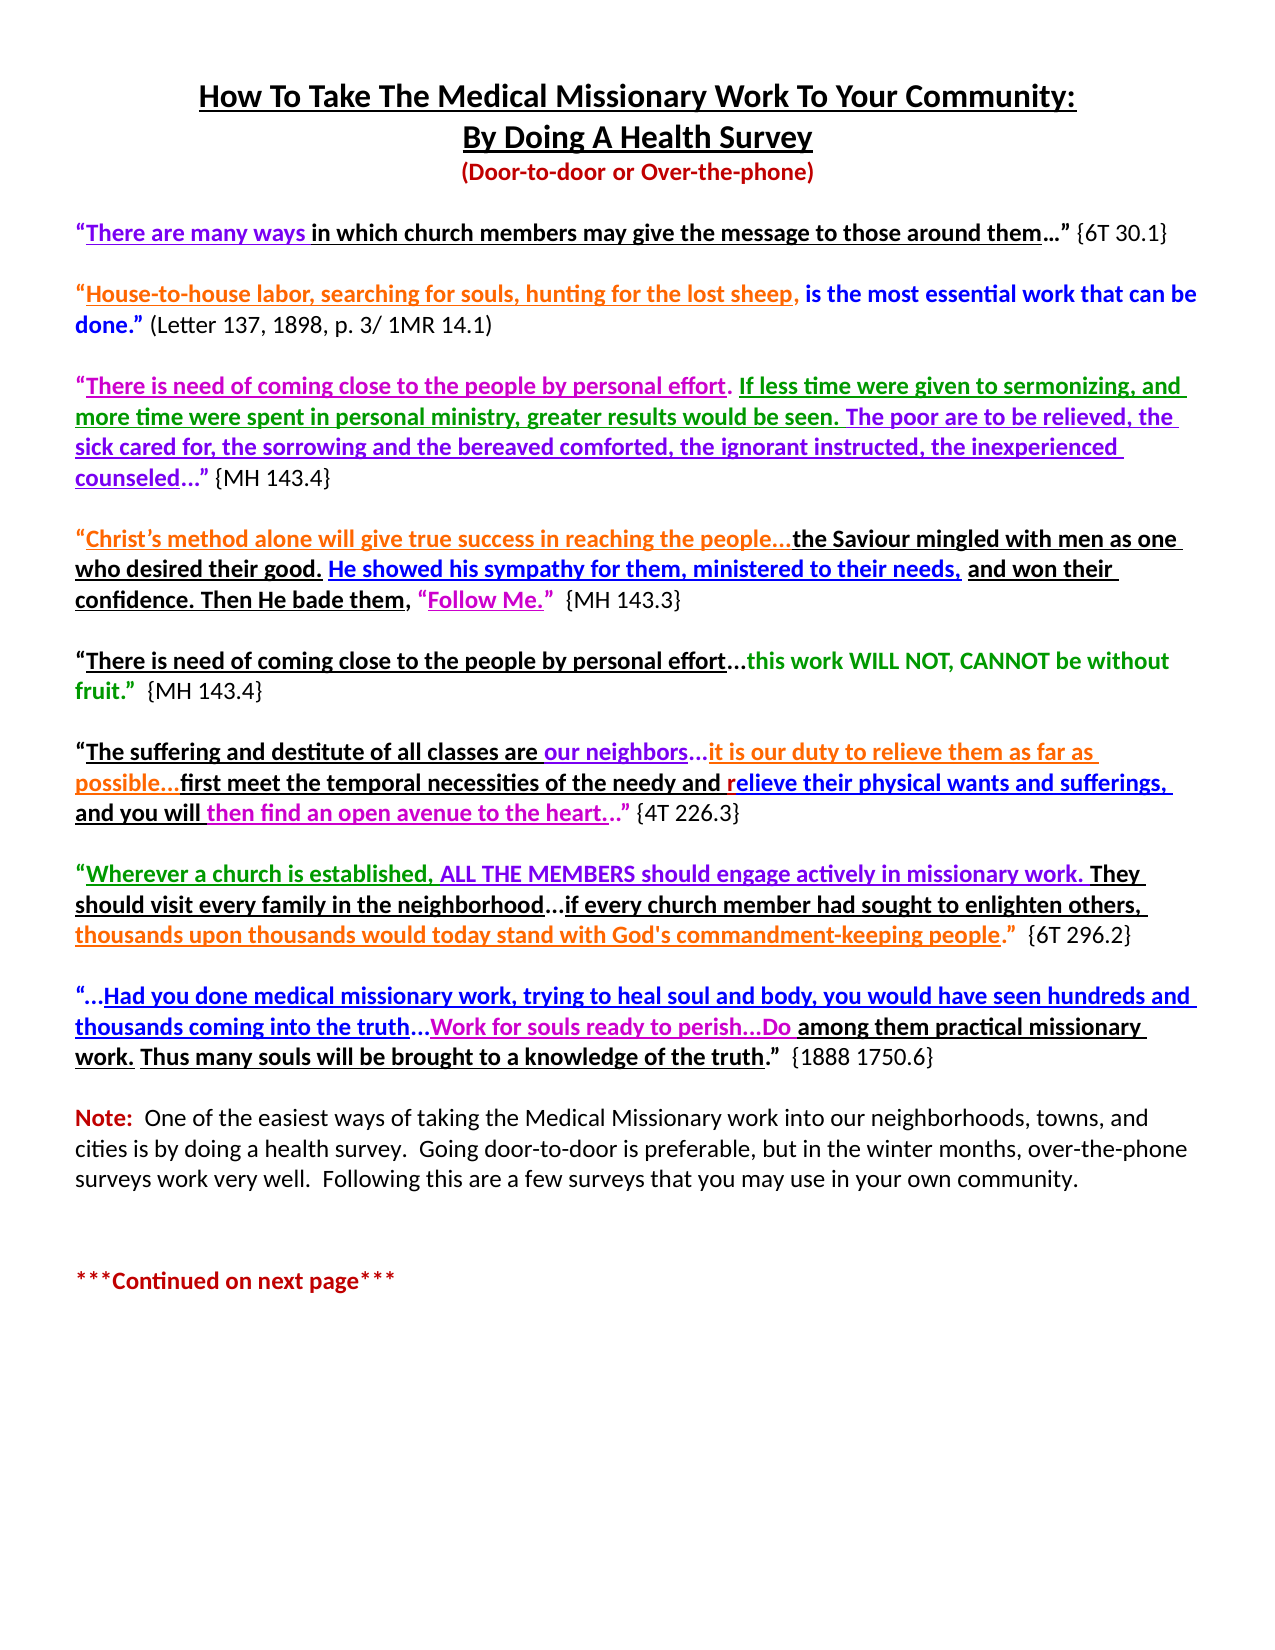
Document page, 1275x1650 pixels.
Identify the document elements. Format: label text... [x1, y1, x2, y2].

text “There is need of coming close to the people by personal effort. If less time were given to sermonizing, and more time were spent in personal ministry, greater results would be seen. The poor are to be relieved, the sick cared for, the sorrowing and the bereaved comforted, the ignorant instructed, the inexperienced counseled...” {MH 143.4} [75, 370, 1200, 492]
text “There are many ways in which church members may give the message to those around them…” {6T 30.1} [75, 217, 1200, 248]
text How To Take The Medical Missionary Work To Your Community: [75, 75, 1200, 116]
text (Door-to-door or Over-the-phone) [75, 156, 1200, 187]
text “There is need of coming close to the people by personal effort...this work WILL NOT, CANNOT be without fruit.” {MH 143.4} [75, 645, 1200, 706]
text Note: One of the easiest ways of taking the Medical Missionary work into our neighborhoods, towns, and cities is by doing a health survey. Going door-to-door is preferable, but in the winter months, over-the-phone surveys work very well. Following this are a few surveys that you may use in your own community. [75, 1103, 1200, 1194]
text “House-to-house labor, searching for souls, hunting for the lost sheep, is the most essential work that can be done.” (Letter 137, 1898, p. 3/ 1MR 14.1) [75, 278, 1200, 339]
text “...Had you done medical missionary work, trying to heal soul and body, you would have seen hundreds and thousands coming into the truth...Work for souls ready to perish...Do among them practical missionary work. Thus many souls will be brought to a knowledge of the truth.” {1888 1750.6} [75, 981, 1200, 1072]
text “The suffering and destitute of all classes are our neighbors...it is our duty to relieve them as far as possible...first meet the temporal necessities of the needy and relieve their physical wants and sufferings, and you will then find an open avenue to the heart...” {4T 226.3} [75, 736, 1200, 828]
text ***Continued on next page*** [75, 1265, 1200, 1296]
text By Doing A Health Survey [75, 116, 1200, 156]
text “Christ’s method alone will give true success in reaching the people...the Saviour mingled with men as one who desired their good. He showed his sympathy for them, ministered to their needs, and won their confidence. Then He bade them, “Follow Me.” {MH 143.3} [75, 523, 1200, 614]
text “Wherever a church is established, ALL THE MEMBERS should engage actively in missionary work. They should visit every family in the neighborhood...if every church member had sought to enlighten others, thousands upon thousands would today stand with God's commandment-keeping people.” {6T 296.2} [75, 858, 1200, 950]
